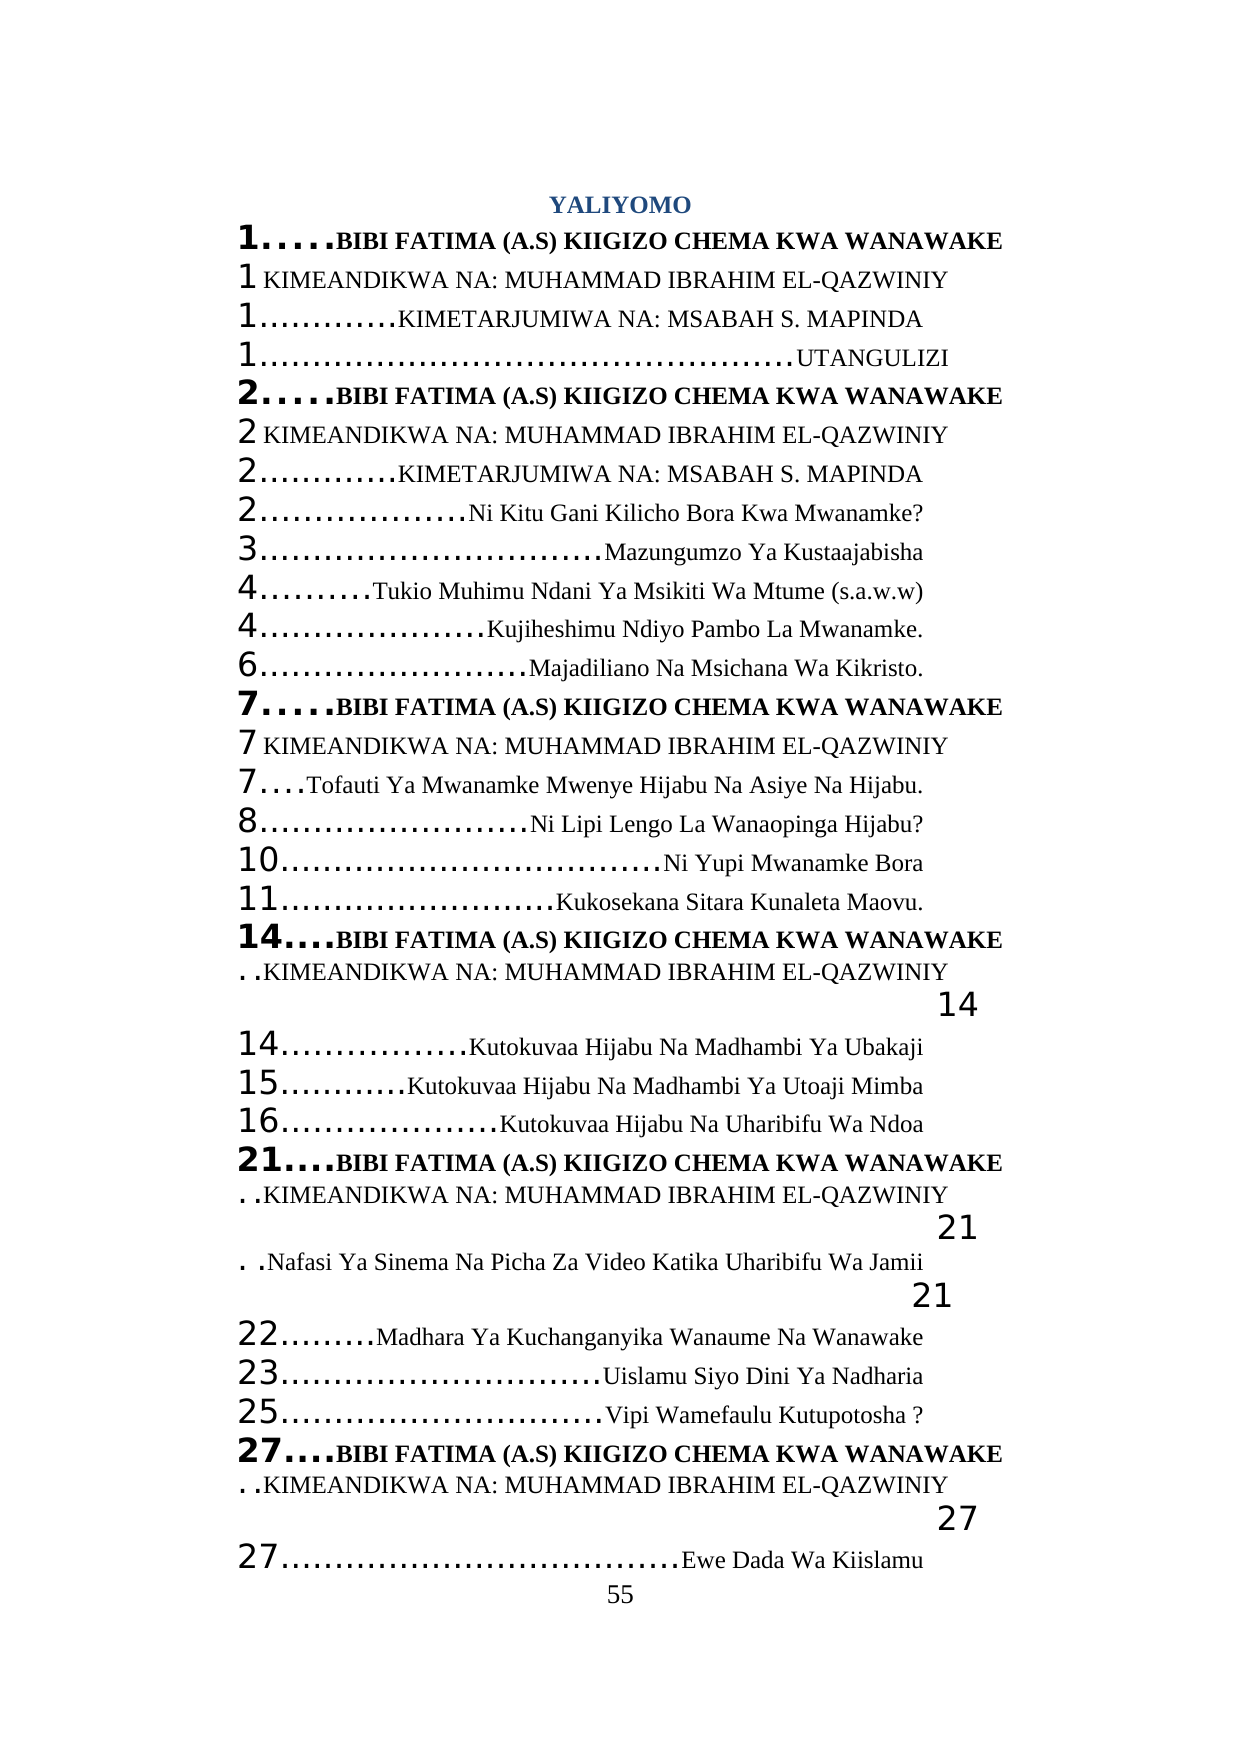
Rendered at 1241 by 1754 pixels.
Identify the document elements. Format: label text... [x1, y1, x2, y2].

subtitle YALIYOMO [236, 190, 1004, 218]
